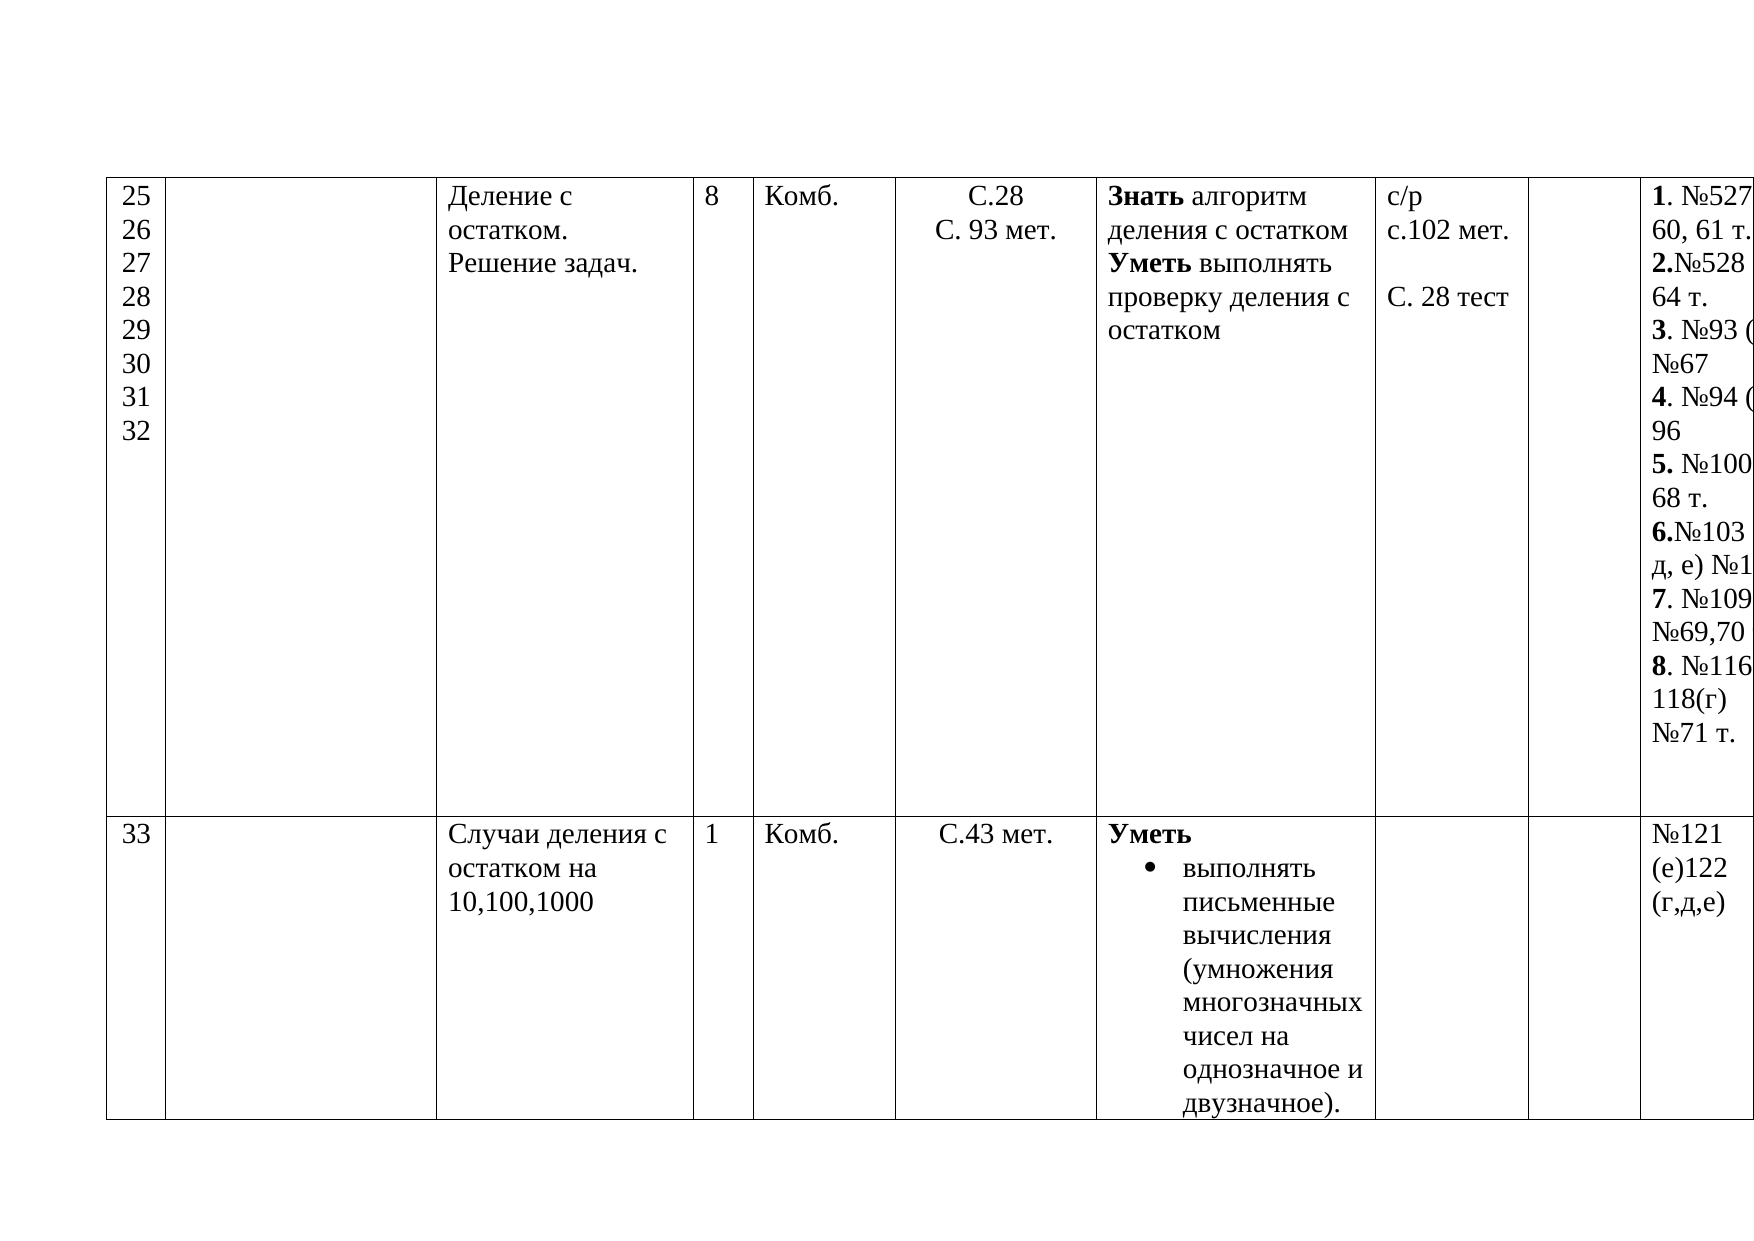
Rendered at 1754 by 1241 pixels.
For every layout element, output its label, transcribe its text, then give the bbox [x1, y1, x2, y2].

table_cell Знать алгоритм деления с остатком Уметь выполнять проверку деления с остатком [1097, 178, 1375, 816]
table_cell 25 26 27 28 29 30 31 32 [107, 178, 165, 816]
table_cell [1529, 817, 1640, 1118]
table_cell С.28 С. 93 мет. [896, 178, 1096, 816]
table_cell [166, 178, 436, 816]
table_cell [1376, 817, 1528, 1118]
table_cell Комб. [754, 817, 895, 1118]
table_cell с/р с.102 мет. С. 28 тест [1376, 178, 1528, 816]
table_cell №121 (е)122 (г,д,е) [1641, 817, 1753, 1118]
table_cell 33 [107, 817, 165, 1118]
table_cell Деление с остатком. Решение задач. [437, 178, 693, 816]
table_cell 1. №527, 60, 61 т. 2.№528 64 т. 3. №93 (в) №67 4. №94 (в), 96 5. №100, 68 т. 6.№103 (г, д, е) №106 7. №109 №69,70 т. 8. №116, 118(г) №71 т. [1641, 178, 1753, 816]
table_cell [437, 817, 693, 1118]
table_cell С.43 мет. [896, 817, 1096, 1118]
table_cell [166, 817, 436, 1118]
table_cell 1 [694, 817, 753, 1118]
table_cell 8 [694, 178, 753, 816]
table_cell Комб. [754, 178, 895, 816]
table_cell [1529, 178, 1640, 816]
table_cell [1097, 817, 1375, 1118]
